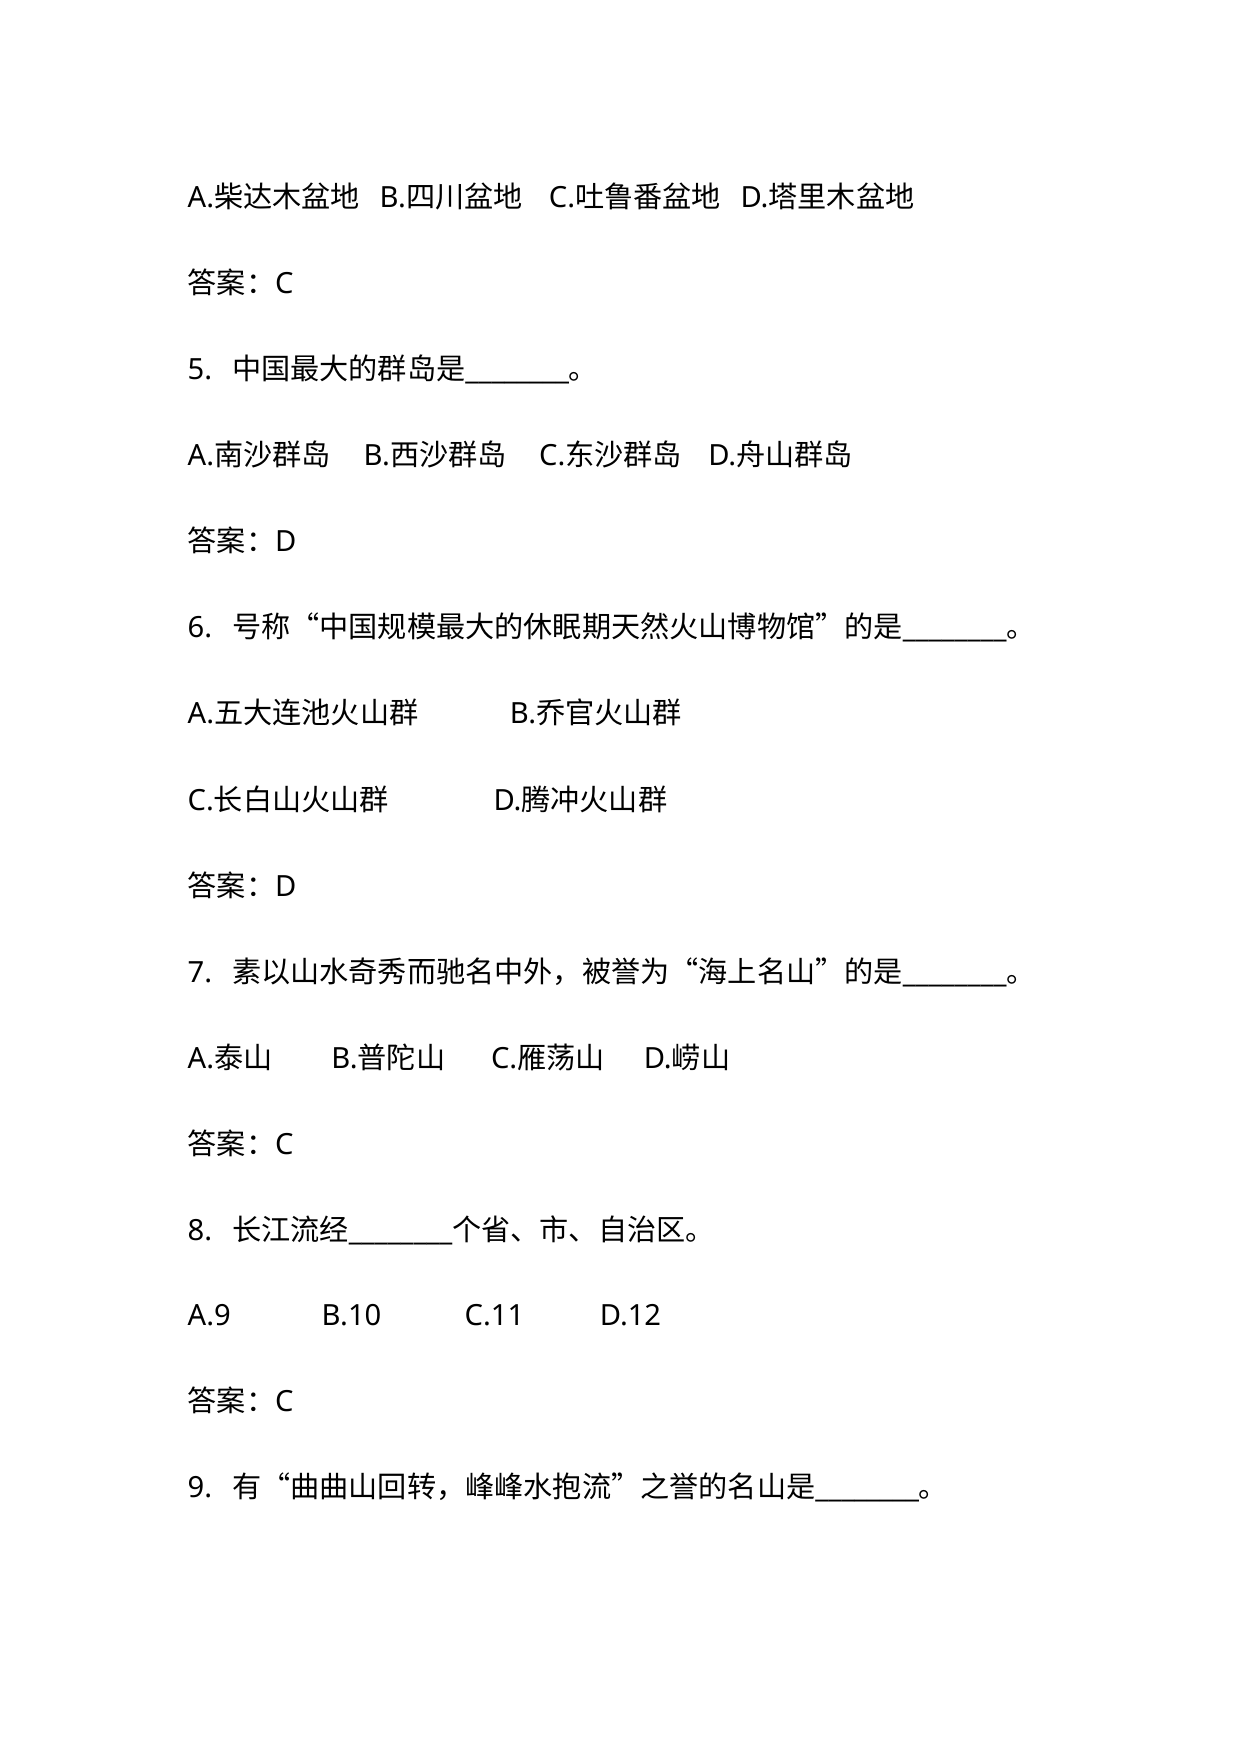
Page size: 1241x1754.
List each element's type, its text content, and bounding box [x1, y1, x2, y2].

text 答案：D [187, 851, 1053, 916]
text A.柴达木盆地 B.四川盆地 C.吐鲁番盆地 D.塔里木盆地 [187, 162, 1053, 227]
list 号称“中国规模最大的休眠期天然火山博物馆”的是________。 [187, 593, 1053, 658]
text A.五大连池火山群 B.乔官火山群 [187, 679, 1053, 744]
list 有“曲曲山回转，峰峰水抱流”之誉的名山是________。 [187, 1453, 1053, 1518]
text C.长白山火山群 D.腾冲火山群 [187, 765, 1053, 830]
text 答案：D [187, 507, 1053, 572]
text A.南沙群岛 B.西沙群岛 C.东沙群岛 D.舟山群岛 [187, 420, 1053, 485]
text 答案：C [187, 1367, 1053, 1432]
list 长江流经________个省、市、自治区。 [187, 1196, 1053, 1261]
text A.泰山 B.普陀山 C.雁荡山 D.崂山 [187, 1023, 1053, 1088]
list 素以山水奇秀而驰名中外，被誉为“海上名山”的是________。 [187, 937, 1053, 1002]
text 答案：C [187, 248, 1053, 313]
text A.9 B.10 C.11 D.12 [187, 1282, 1053, 1347]
text 答案：C [187, 1109, 1053, 1174]
list 中国最大的群岛是________。 [187, 334, 1053, 399]
